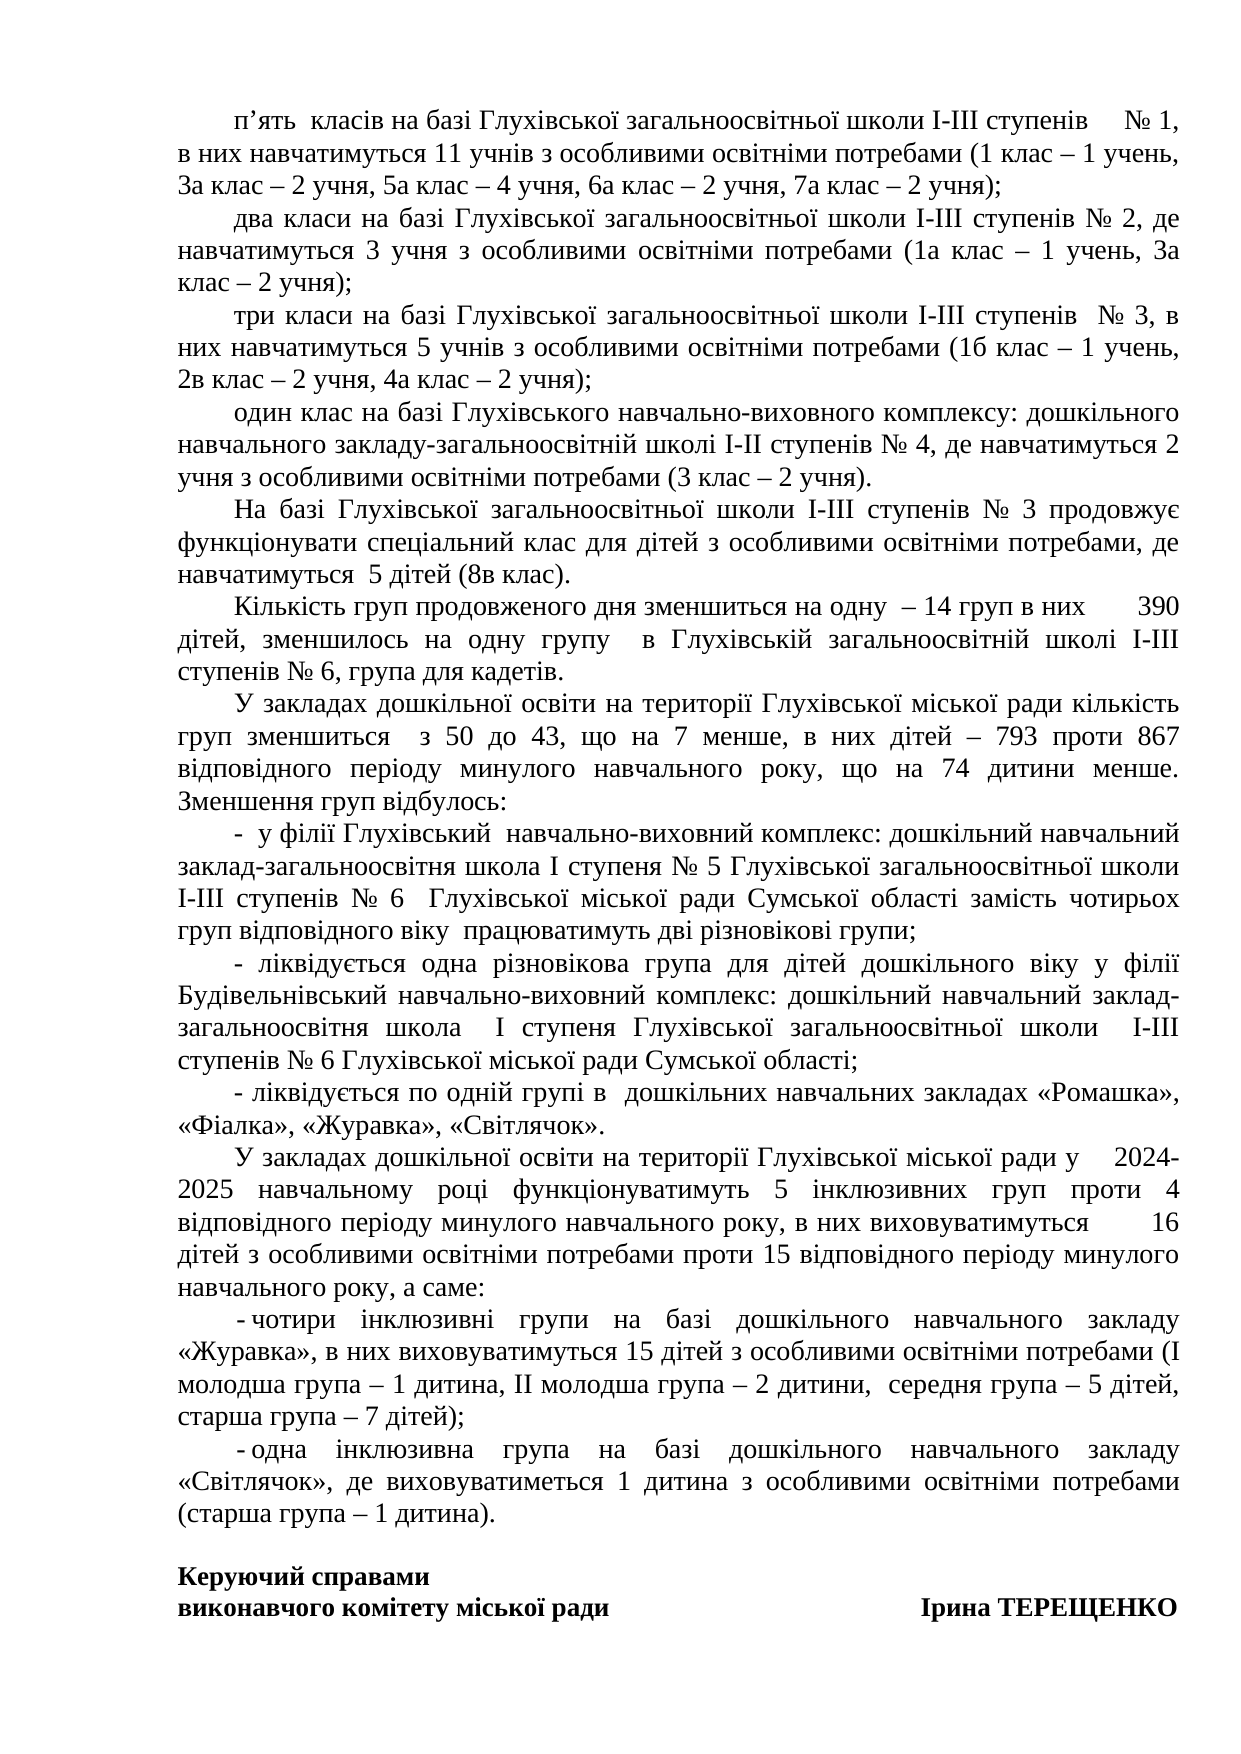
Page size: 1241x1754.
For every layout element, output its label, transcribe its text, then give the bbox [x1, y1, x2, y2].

text два класи на базі Глухівської загальноосвітньої школи І-ІІІ ступенів № 2, де навчатимуться 3 учня з особливими освітніми потребами (1а клас – 1 учень, 3а клас – 2 учня); [177, 201, 1181, 298]
text один клас на базі Глухівського навчально-виховного комплексу: дошкільного навчального закладу-загальноосвітній школі І-ІІ ступенів № 4, де навчатимуться 2 учня з особливими освітніми потребами (3 клас – 2 учня). [177, 395, 1181, 492]
text Кількість груп продовженого дня зменшиться на одну – 14 груп в них 390 дітей, зменшилось на одну групу в Глухівській загальноосвітній школі І-ІІІ ступенів № 6, група для кадетів. [177, 589, 1181, 687]
text Керуючий справами [177, 1560, 1181, 1591]
text - ліквідується одна різновікова група для дітей дошкільного віку у філії Будівельнівський навчально-виховний комплекс: дошкільний навчальний заклад-загальноосвітня школа І ступеня Глухівської загальноосвітньої школи І-ІІІ ступенів № 6 Глухівської міської ради Сумської області; [177, 946, 1181, 1075]
text п’ять класів на базі Глухівської загальноосвітньої школи І-ІІІ ступенів № 1, в них навчатимуться 11 учнів з особливими освітніми потребами (1 клас – 1 учень, 3а клас – 2 учня, 5а клас – 4 учня, 6а клас – 2 учня, 7а клас – 2 учня); [177, 103, 1181, 201]
text У закладах дошкільної освіти на території Глухівської міської ради кількість груп зменшиться з 50 до 43, що на 7 менше, в них дітей – 793 проти 867 відповідного періоду минулого навчального року, що на 74 дитини менше. Зменшення груп відбулось: [177, 687, 1181, 816]
text - у філії Глухівський навчально-виховний комплекс: дошкільний навчальний заклад-загальноосвітня школа І ступеня № 5 Глухівської загальноосвітньої школи І-ІІІ ступенів № 6 Глухівської міської ради Сумської області замість чотирьох груп відповідного віку працюватимуть дві різновікові групи; [177, 816, 1181, 946]
text На базі Глухівської загальноосвітньої школи І-ІІІ ступенів № 3 продовжує функціонувати спеціальний клас для дітей з особливими освітніми потребами, де навчатимуться 5 дітей (8в клас). [177, 492, 1181, 589]
list чотири інклюзивні групи на базі дошкільного навчального закладу «Журавка», в них виховуватимуться 15 дітей з особливими освітніми потребами (І молодша група – 1 дитина, ІІ молодша група – 2 дитини, середня група – 5 дітей, старша група – 7 дітей); [177, 1302, 1181, 1432]
text - ліквідується по одній групі в дошкільних навчальних закладах «Ромашка», «Фіалка», «Журавка», «Світлячок». [177, 1075, 1181, 1140]
text три класи на базі Глухівської загальноосвітньої школи І-ІІІ ступенів № 3, в них навчатимуться 5 учнів з особливими освітніми потребами (1б клас – 1 учень, 2в клас – 2 учня, 4а клас – 2 учня); [177, 298, 1181, 395]
text У закладах дошкільної освіти на території Глухівської міської ради у 2024-2025 навчальному році функціонуватимуть 5 інклюзивних груп проти 4 відповідного періоду минулого навчального року, в них виховуватимуться 16 дітей з особливими освітніми потребами проти 15 відповідного періоду минулого навчального року, а саме: [177, 1140, 1181, 1302]
text виконавчого комітету міської ради Ірина ТЕРЕЩЕНКО [177, 1591, 1181, 1622]
list одна інклюзивна група на базі дошкільного навчального закладу «Світлячок», де виховуватиметься 1 дитина з особливими освітніми потребами (старша група – 1 дитина). [177, 1432, 1181, 1529]
